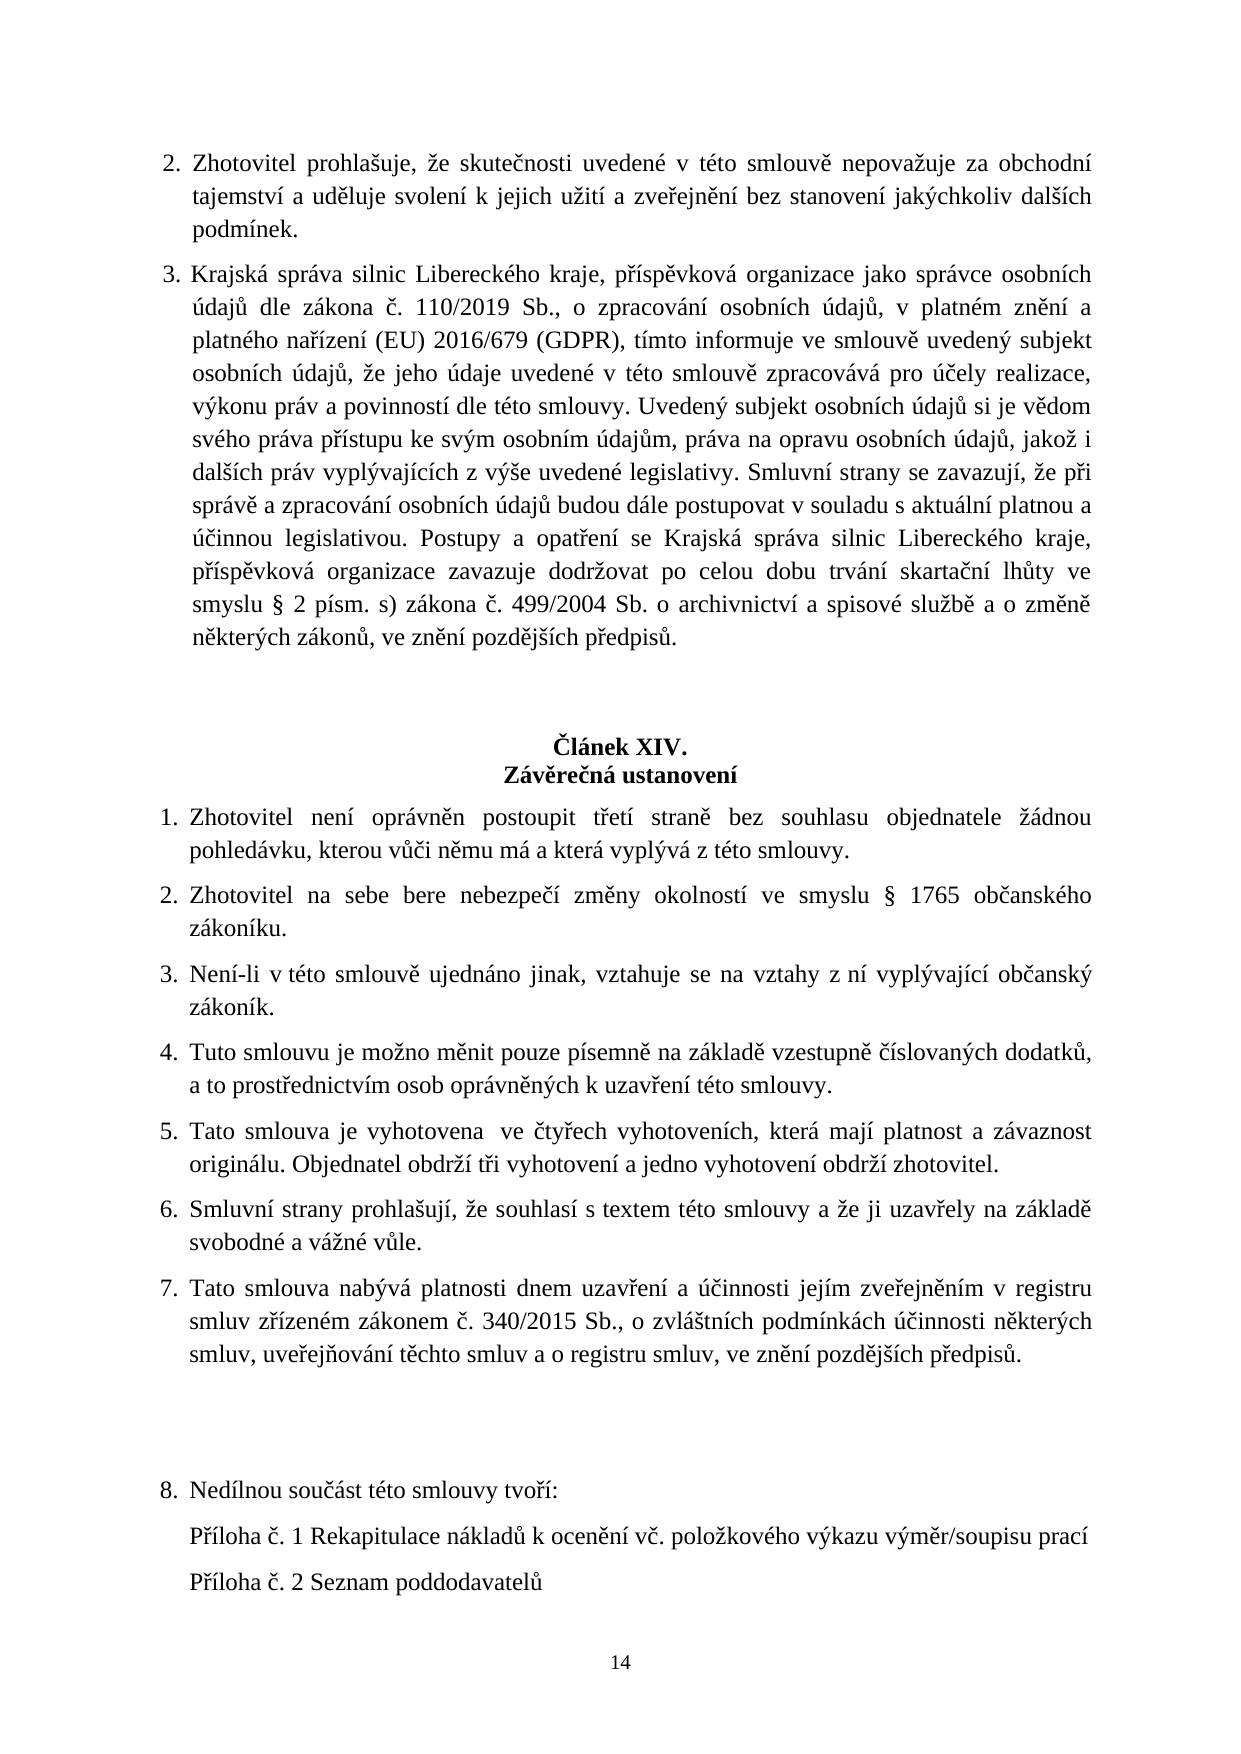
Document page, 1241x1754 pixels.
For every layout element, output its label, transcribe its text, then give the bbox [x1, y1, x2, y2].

list Tato smlouva je vyhotovena ve čtyřech vyhotoveních, která mají platnost a závaznost originálu. Objednatel obdrží tři vyhotovení a jedno vyhotovení obdrží zhotovitel. [159, 1116, 1092, 1178]
list Tuto smlouvu je možno měnit pouze písemně na základě vzestupně číslovaných dodatků, a to prostřednictvím osob oprávněných k uzavření této smlouvy. [159, 1037, 1092, 1099]
list Není-li v této smlouvě ujednáno jinak, vztahuje se na vztahy z ní vyplývající občanský zákoník. [159, 959, 1092, 1021]
text Článek XIV. Závěrečná ustanovení [148, 732, 1092, 789]
list Tato smlouva nabývá platnosti dnem uzavření a účinnosti jejím zveřejněním v registru smluv zřízeném zákonem č. 340/2015 Sb., o zvláštních podmínkách účinnosti některých smluv, uveřejňování těchto smluv a o registru smluv, ve znění pozdějších předpisů. [159, 1273, 1092, 1368]
text Příloha č. 1 Rekapitulace nákladů k ocenění vč. položkového výkazu výměr/soupisu prací [189, 1521, 1092, 1550]
text Příloha č. 2 Seznam poddodavatelů [189, 1567, 1092, 1595]
list Zhotovitel není oprávněn postoupit třetí straně bez souhlasu objednatele žádnou pohledávku, kterou vůči němu má a která vyplývá z této smlouvy. [159, 802, 1092, 863]
list Zhotovitel na sebe bere nebezpečí změny okolností ve smyslu § 1765 občanského zákoníku. [159, 880, 1092, 942]
text 3. Krajská správa silnic Libereckého kraje, příspěvková organizace jako správce osobních údajů dle zákona č. 110/2019 Sb., o zpracování osobních údajů, v platném znění a platného nařízení (EU) 2016/679 (GDPR), tímto informuje ve smlouvě uvedený subjekt osobních údajů, že jeho údaje uvedené v této smlouvě zpracovává pro účely realizace, výkonu práv a povinností dle této smlouvy. Uvedený subjekt osobních údajů si je vědom svého práva přístupu ke svým osobním údajům, práva na opravu osobních údajů, jakož i dalších práv vyplývajících z výše uvedené legislativy. Smluvní strany se zavazují, že při správě a zpracování osobních údajů budou dále postupovat v souladu s aktuální platnou a účinnou legislativou. Postupy a opatření se Krajská správa silnic Libereckého kraje, příspěvková organizace zavazuje dodržovat po celou dobu trvání skartační lhůty ve smyslu § 2 písm. s) zákona č. 499/2004 Sb. o archivnictví a spisové službě a o změně některých zákonů, ve znění pozdějších předpisů. [162, 259, 1092, 651]
list Smluvní strany prohlašují, že souhlasí s textem této smlouvy a že ji uzavřely na základě svobodné a vážné vůle. [159, 1194, 1092, 1256]
list Nedílnou součást této smlouvy tvoří: [159, 1476, 1092, 1504]
list Zhotovitel prohlašuje, že skutečnosti uvedené v této smlouvě nepovažuje za obchodní tajemství a uděluje svolení k jejich užití a zveřejnění bez stanovení jakýchkoliv dalších podmínek. [162, 148, 1092, 242]
